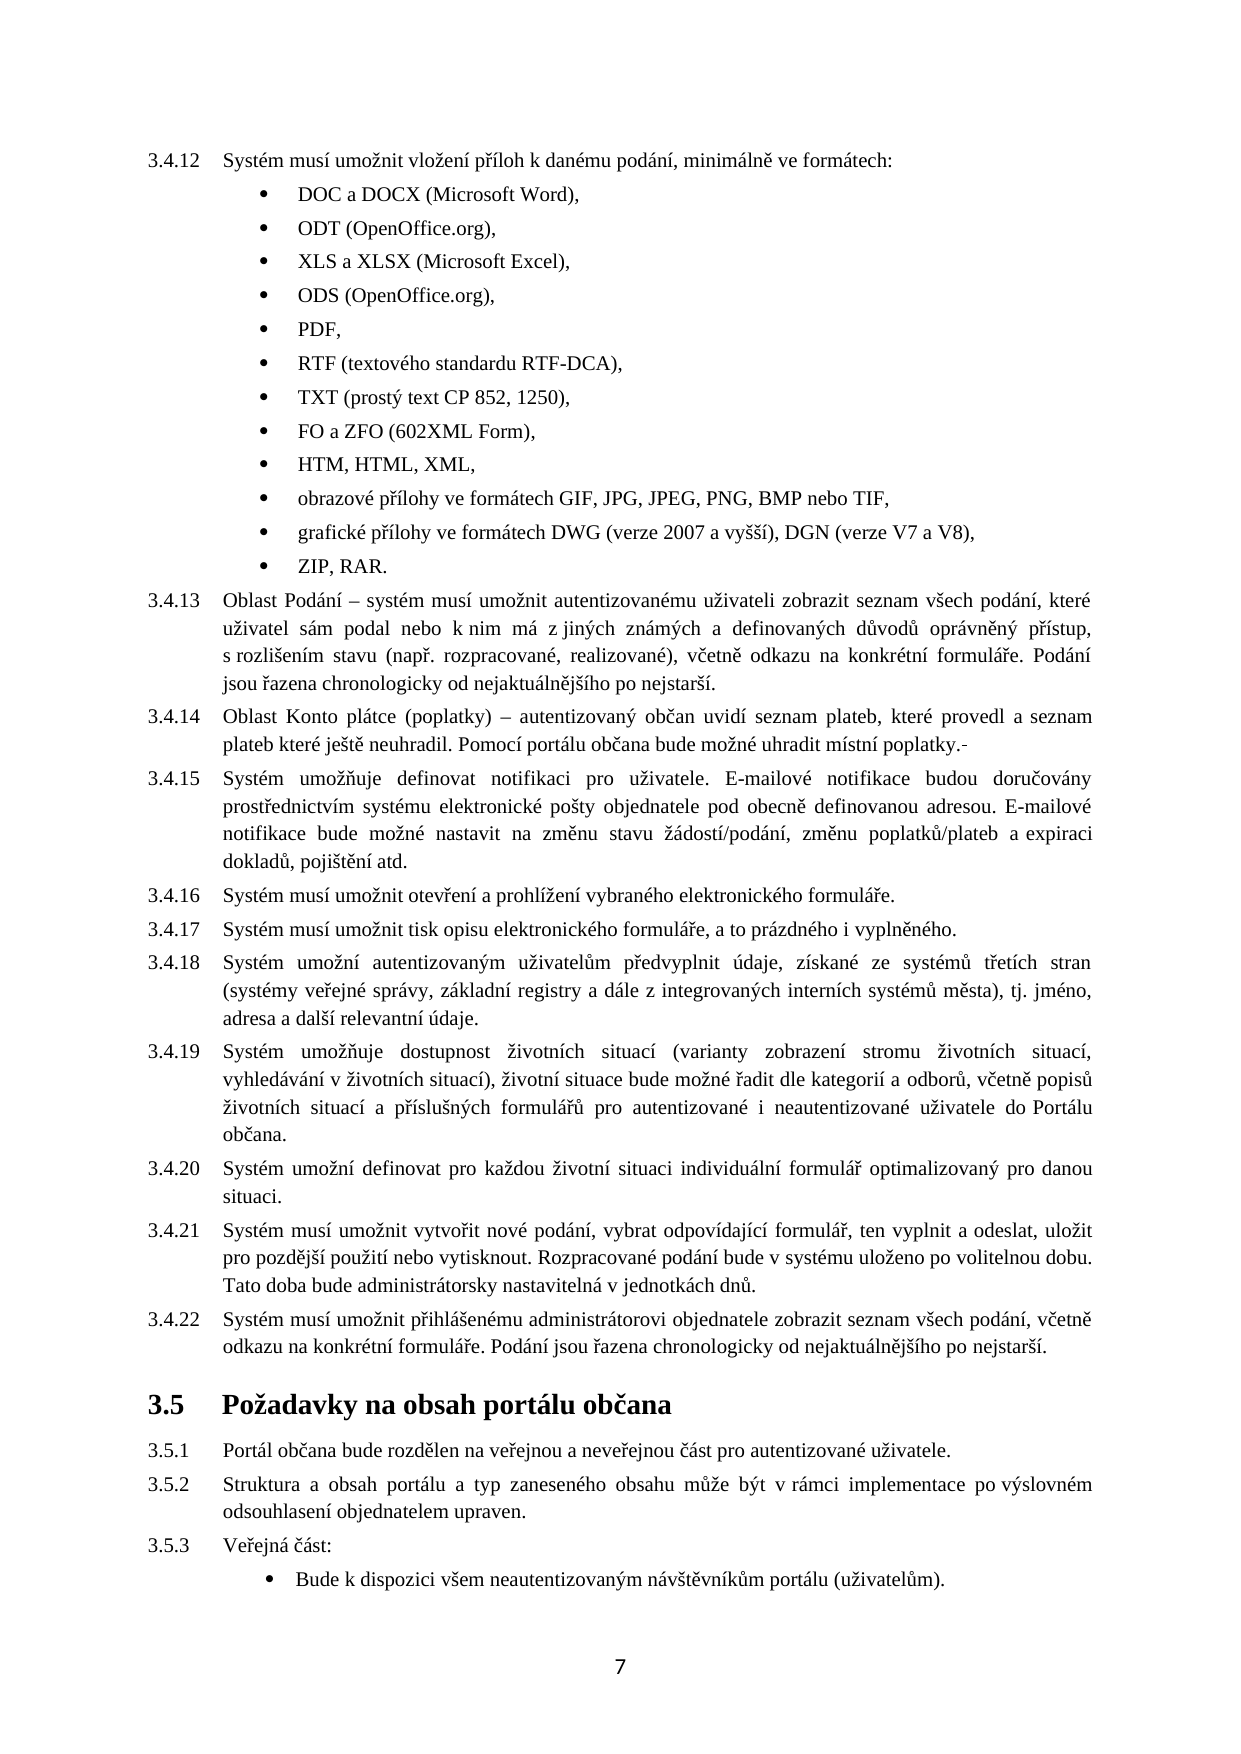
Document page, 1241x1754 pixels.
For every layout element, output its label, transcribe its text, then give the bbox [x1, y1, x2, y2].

subtitle HTM, HTML, XML, [260, 452, 1092, 476]
subtitle Systém umožňuje definovat notifikaci pro uživatele. E-mailové notifikace budou doručovány prostřednictvím systému elektronické pošty objednatele pod obecně definovanou adresou. E-mailové notifikace bude možné nastavit na změnu stavu žádostí/podání, změnu poplatků/plateb a expiraci dokladů, pojištění atd. [148, 766, 1092, 873]
subtitle Oblast Podání – systém musí umožnit autentizovanému uživateli zobrazit seznam všech podání, které uživatel sám podal nebo k nim má z jiných známých a definovaných důvodů oprávněný přístup, s rozlišením stavu (např. rozpracované, realizované), včetně odkazu na konkrétní formuláře. Podání jsou řazena chronologicky od nejaktuálnějšího po nejstarší. [148, 588, 1092, 695]
subtitle Systém musí umožnit vložení příloh k danému podání, minimálně ve formátech: [148, 148, 1092, 172]
subtitle ODS (OpenOffice.org), [260, 283, 1092, 307]
subtitle Systém umožňuje dostupnost životních situací (varianty zobrazení stromu životních situací, vyhledávání v životních situací), životní situace bude možné řadit dle kategorií a odborů, včetně popisů životních situací a příslušných formulářů pro autentizované i neautentizované uživatele do Portálu občana. [148, 1039, 1092, 1146]
subtitle grafické přílohy ve formátech DWG (verze 2007 a vyšší), DGN (verze V7 a V8), [260, 520, 1092, 544]
subtitle Systém umožní definovat pro každou životní situaci individuální formulář optimalizovaný pro danou situaci. [148, 1156, 1092, 1208]
subtitle ZIP, RAR. [260, 554, 1092, 578]
subtitle FO a ZFO (602XML Form), [260, 418, 1092, 443]
subtitle RTF (textového standardu RTF-DCA), [260, 351, 1092, 375]
subtitle Oblast Konto plátce (poplatky) – autentizovaný občan uvidí seznam plateb, které provedl a seznam plateb které ještě neuhradil. Pomocí portálu občana bude možné uhradit místní poplatky. [148, 704, 1092, 756]
subtitle TXT (prostý text CP 852, 1250), [260, 385, 1092, 409]
subtitle DOC a DOCX (Microsoft Word), [260, 182, 1092, 206]
subtitle PDF, [260, 317, 1092, 341]
subtitle XLS a XLSX (Microsoft Excel), [260, 249, 1092, 273]
subtitle Požadavky na obsah portálu občana [148, 1387, 1092, 1420]
subtitle Systém umožní autentizovaným uživatelům předvyplnit údaje, získané ze systémů třetích stran (systémy veřejné správy, základní registry a dále z integrovaných interních systémů města), tj. jméno, adresa a další relevantní údaje. [148, 950, 1092, 1029]
subtitle Systém musí umožnit tisk opisu elektronického formuláře, a to prázdného i vyplněného. [148, 916, 1092, 941]
subtitle Systém musí umožnit vytvořit nové podání, vybrat odpovídající formulář, ten vyplnit a odeslat, uložit pro pozdější použití nebo vytisknout. Rozpracované podání bude v systému uloženo po volitelnou dobu. Tato doba bude administrátorsky nastavitelná v jednotkách dnů. [148, 1217, 1092, 1297]
subtitle Portál občana bude rozdělen na veřejnou a neveřejnou část pro autentizované uživatele. [148, 1438, 1092, 1462]
list Bude k dispozici všem neautentizovaným návštěvníkům portálu (uživatelům). [266, 1567, 1092, 1591]
subtitle Systém musí umožnit přihlášenému administrátorovi objednatele zobrazit seznam všech podání, včetně odkazu na konkrétní formuláře. Podání jsou řazena chronologicky od nejaktuálnějšího po nejstarší. [148, 1307, 1092, 1358]
subtitle Veřejná část: [148, 1533, 1092, 1557]
subtitle ODT (OpenOffice.org), [260, 215, 1092, 239]
subtitle obrazové přílohy ve formátech GIF, JPG, JPEG, PNG, BMP nebo TIF, [260, 486, 1092, 510]
subtitle Struktura a obsah portálu a typ zaneseného obsahu může být v rámci implementace po výslovném odsouhlasení objednatelem upraven. [148, 1472, 1092, 1523]
subtitle Systém musí umožnit otevření a prohlížení vybraného elektronického formuláře. [148, 883, 1092, 907]
